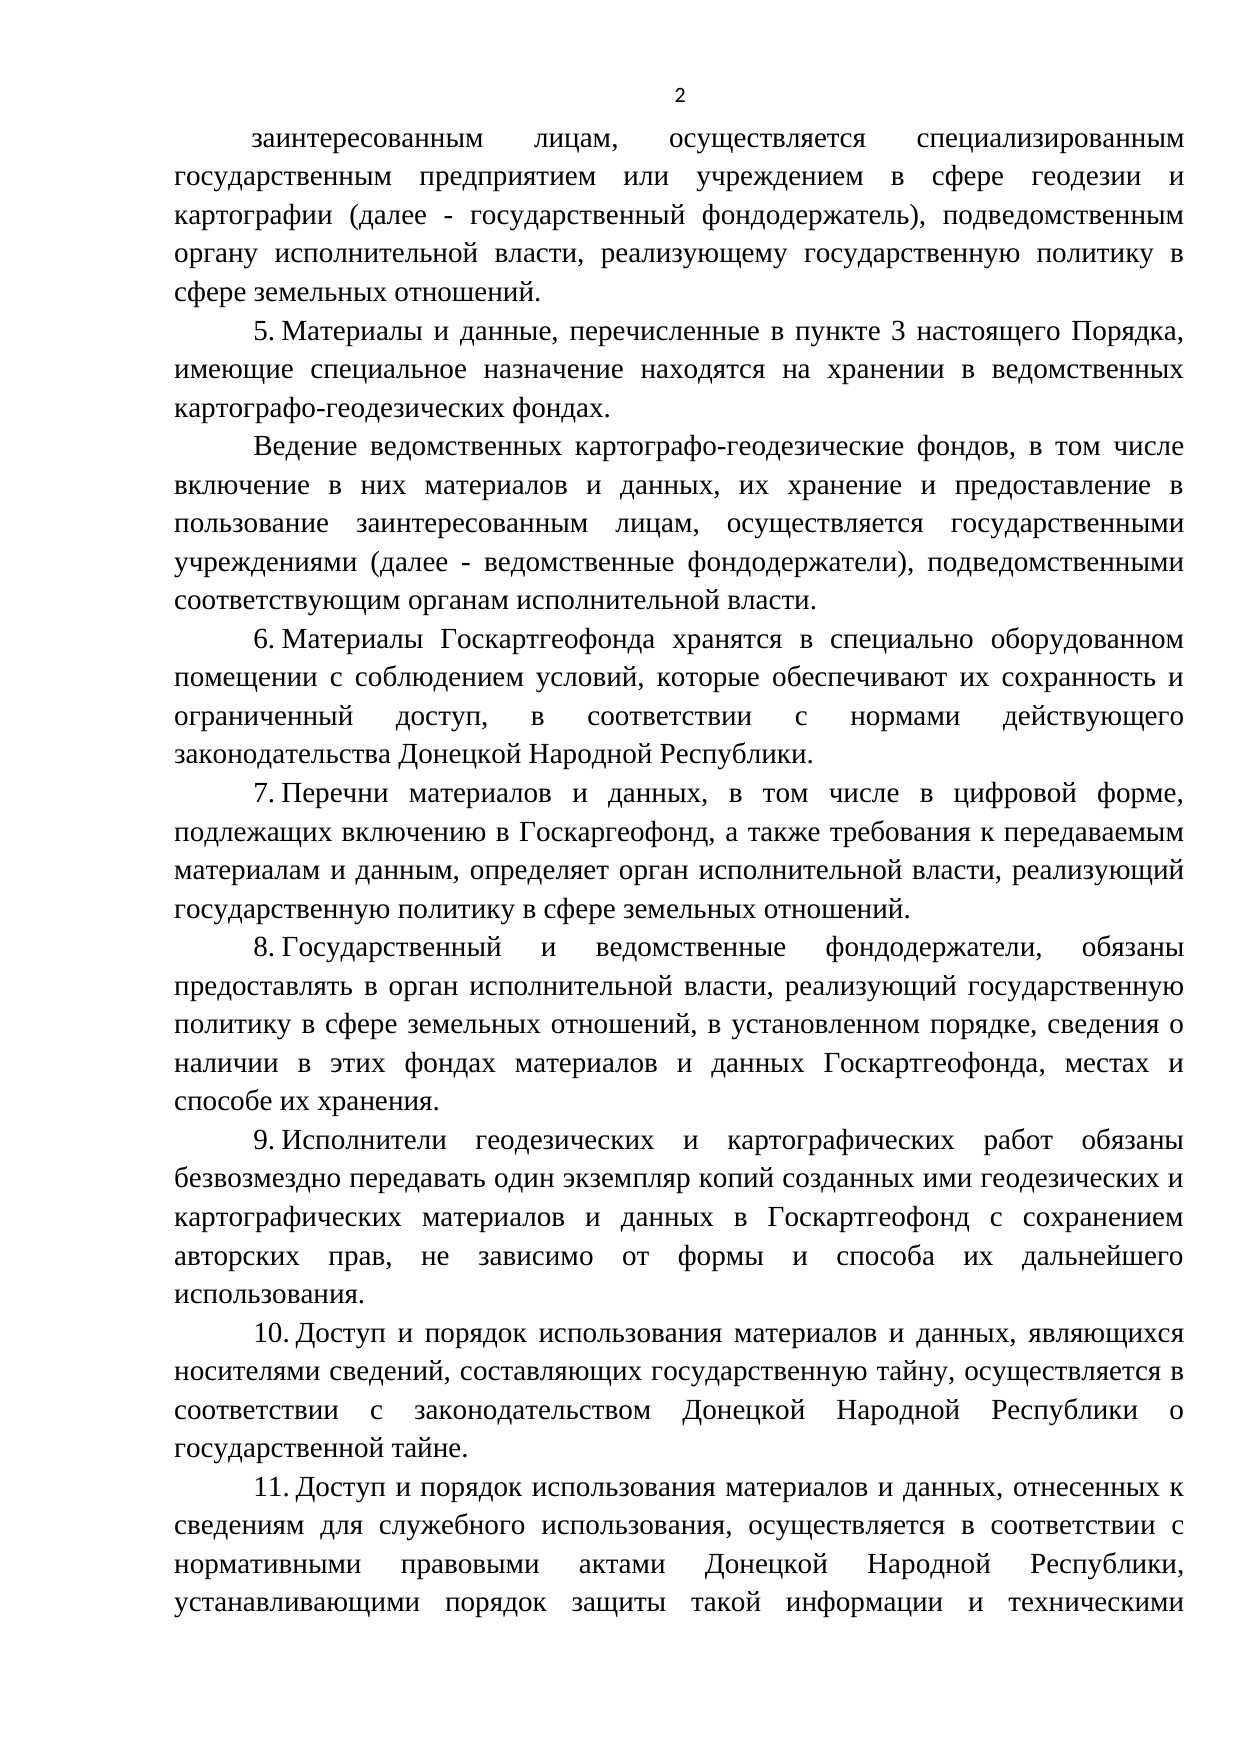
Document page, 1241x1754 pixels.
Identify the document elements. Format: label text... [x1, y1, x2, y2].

list Материалы и данные, перечисленные в пункте 3 настоящего Порядка, имеющие специальное назначение находятся на хранении в ведомственных картографо-геодезических фондах. [174, 313, 1185, 423]
text заинтересованным лицам, осуществляется специализированным государственным предприятием или учреждением в сфере геодезии и картографии (далее - государственный фондодержатель), подведомственным органу исполнительной власти, реализующему государственную политику в сфере земельных отношений. [174, 120, 1185, 308]
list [174, 1469, 1185, 1618]
list Материалы Госкартгеофонда хранятся в специально оборудованном помещении с соблюдением условий, которые обеспечивают их сохранность и ограниченный доступ, в соответствии с нормами действующего законодательства Донецкой Народной Республики. [174, 621, 1185, 770]
list Исполнители геодезических и картографических работ обязаны безвозмездно передавать один экземпляр копий созданных ими геодезических и картографических материалов и данных в Госкартгеофонд с сохранением авторских прав, не зависимо от формы и способа их дальнейшего использования. [174, 1122, 1185, 1310]
text Ведение ведомственных картографо-геодезические фондов, в том числе включение в них материалов и данных, их хранение и предоставление в пользование заинтересованным лицам, осуществляется государственными учреждениями (далее - ведомственные фондодержатели), подведомственными соответствующим органам исполнительной власти. [174, 428, 1185, 616]
list Государственный и ведомственные фондодержатели, обязаны предоставлять в орган исполнительной власти, реализующий государственную политику в сфере земельных отношений, в установленном порядке, сведения о наличии в этих фондах материалов и данных Госкартгеофонда, местах и способе их хранения. [174, 929, 1185, 1117]
list Доступ и порядок использования материалов и данных, являющихся носителями сведений, составляющих государственную тайну, осуществляется в соответствии с законодательством Донецкой Народной Республики о государственной тайне. [174, 1315, 1185, 1464]
list Перечни материалов и данных, в том числе в цифровой форме, подлежащих включению в Госкаргеофонд, а также требования к передаваемым материалам и данным, определяет орган исполнительной власти, реализующий государственную политику в сфере земельных отношений. [174, 775, 1185, 924]
